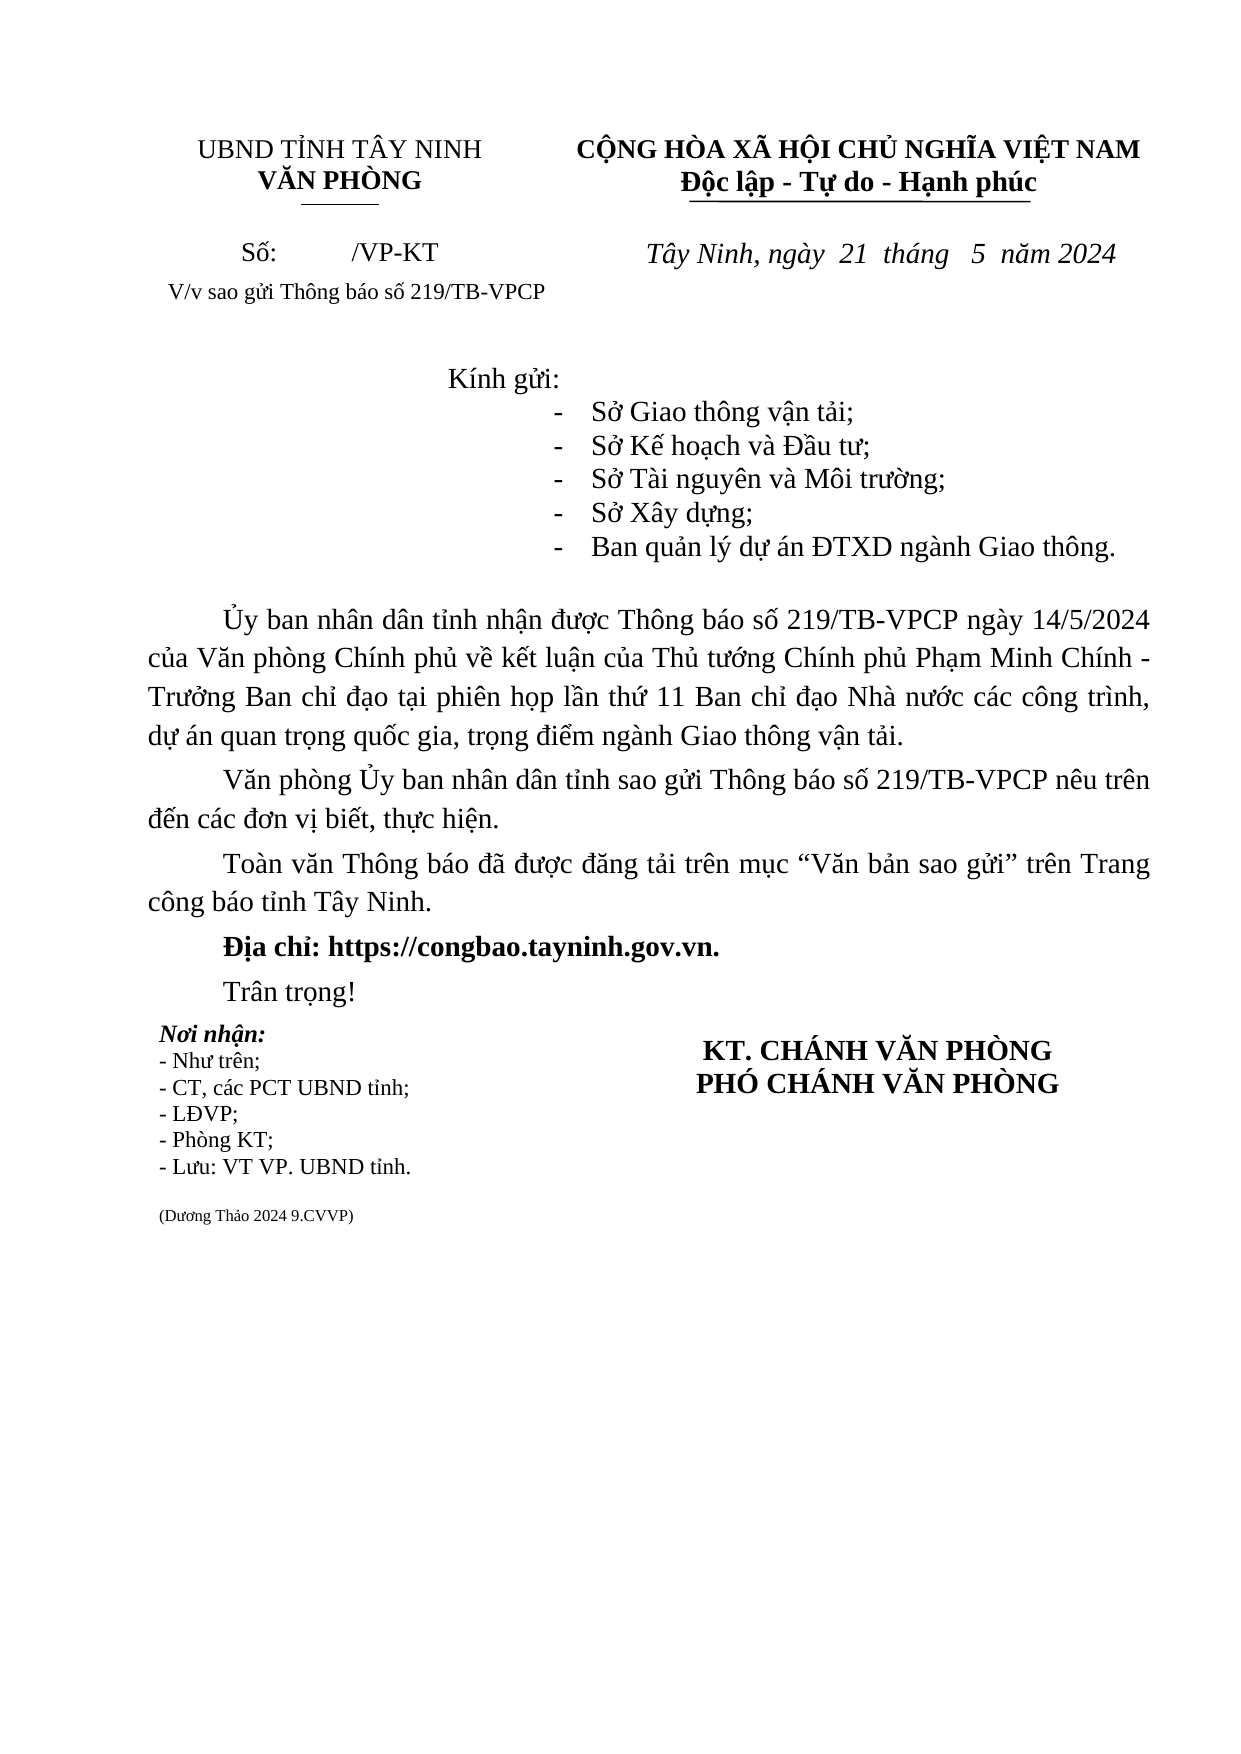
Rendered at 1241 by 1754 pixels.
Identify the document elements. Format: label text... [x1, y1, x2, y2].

text Ủy ban nhân dân tỉnh nhận được Thông báo số 219/TB-VPCP ngày 14/5/2024 của Văn phòng Chính phủ về kết luận của Thủ tướng Chính phủ Phạm Minh Chính - Trưởng Ban chỉ đạo tại phiên họp lần thứ 11 Ban chỉ đạo Nhà nước các công trình, dự án quan trọng quốc gia, trọng điểm ngành Giao thông vận tải. [148, 602, 1151, 751]
list Ban quản lý dự án ĐTXD ngành Giao thông. [553, 529, 1163, 562]
list Sở Tài nguyên và Môi trường; [553, 462, 1163, 495]
table_header KT. CHÁNH VĂN PHÒNG PHÓ CHÁNH VĂN PHÒNG [609, 1019, 1146, 1225]
text Văn phòng Ủy ban nhân dân tỉnh sao gửi Thông báo số 219/TB-VPCP nêu trên đến các đơn vị biết, thực hiện. [148, 762, 1151, 834]
list Sở Giao thông vận tải; [553, 394, 1163, 428]
table_cell Số: /VP-KT [148, 224, 532, 270]
table_cell Tây Ninh, ngày 21 tháng 5 năm 2024 [532, 224, 1233, 270]
table_header UBND TỈNH TÂY NINH VĂN PHÒNG [148, 133, 532, 224]
text Trân trọng! [148, 974, 1151, 1007]
list Sở Kế hoạch và Đầu tư; [553, 428, 1163, 462]
list Sở Xây dựng; [553, 495, 1163, 529]
text Địa chỉ: https://congbao.tayninh.gov.vn. [148, 929, 1151, 963]
table_header CỘNG HÒA XÃ HỘI CHỦ NGHĨA VIỆT NAM Độc lập - Tự do - Hạnh phúc [532, 133, 1233, 224]
text Toàn văn Thông báo đã được đăng tải trên mục “Văn bản sao gửi” trên Trang công báo tỉnh Tây Ninh. [148, 846, 1151, 918]
table_header Nơi nhận: - Như trên; - CT, các PCT UBND tỉnh; - LĐVP; - Phòng KT; - Lưu: VT VP. UBND tỉnh. (Dương Thảo 2024 9.CVVP) [148, 1019, 609, 1225]
text Kính gửi: [373, 361, 1163, 394]
